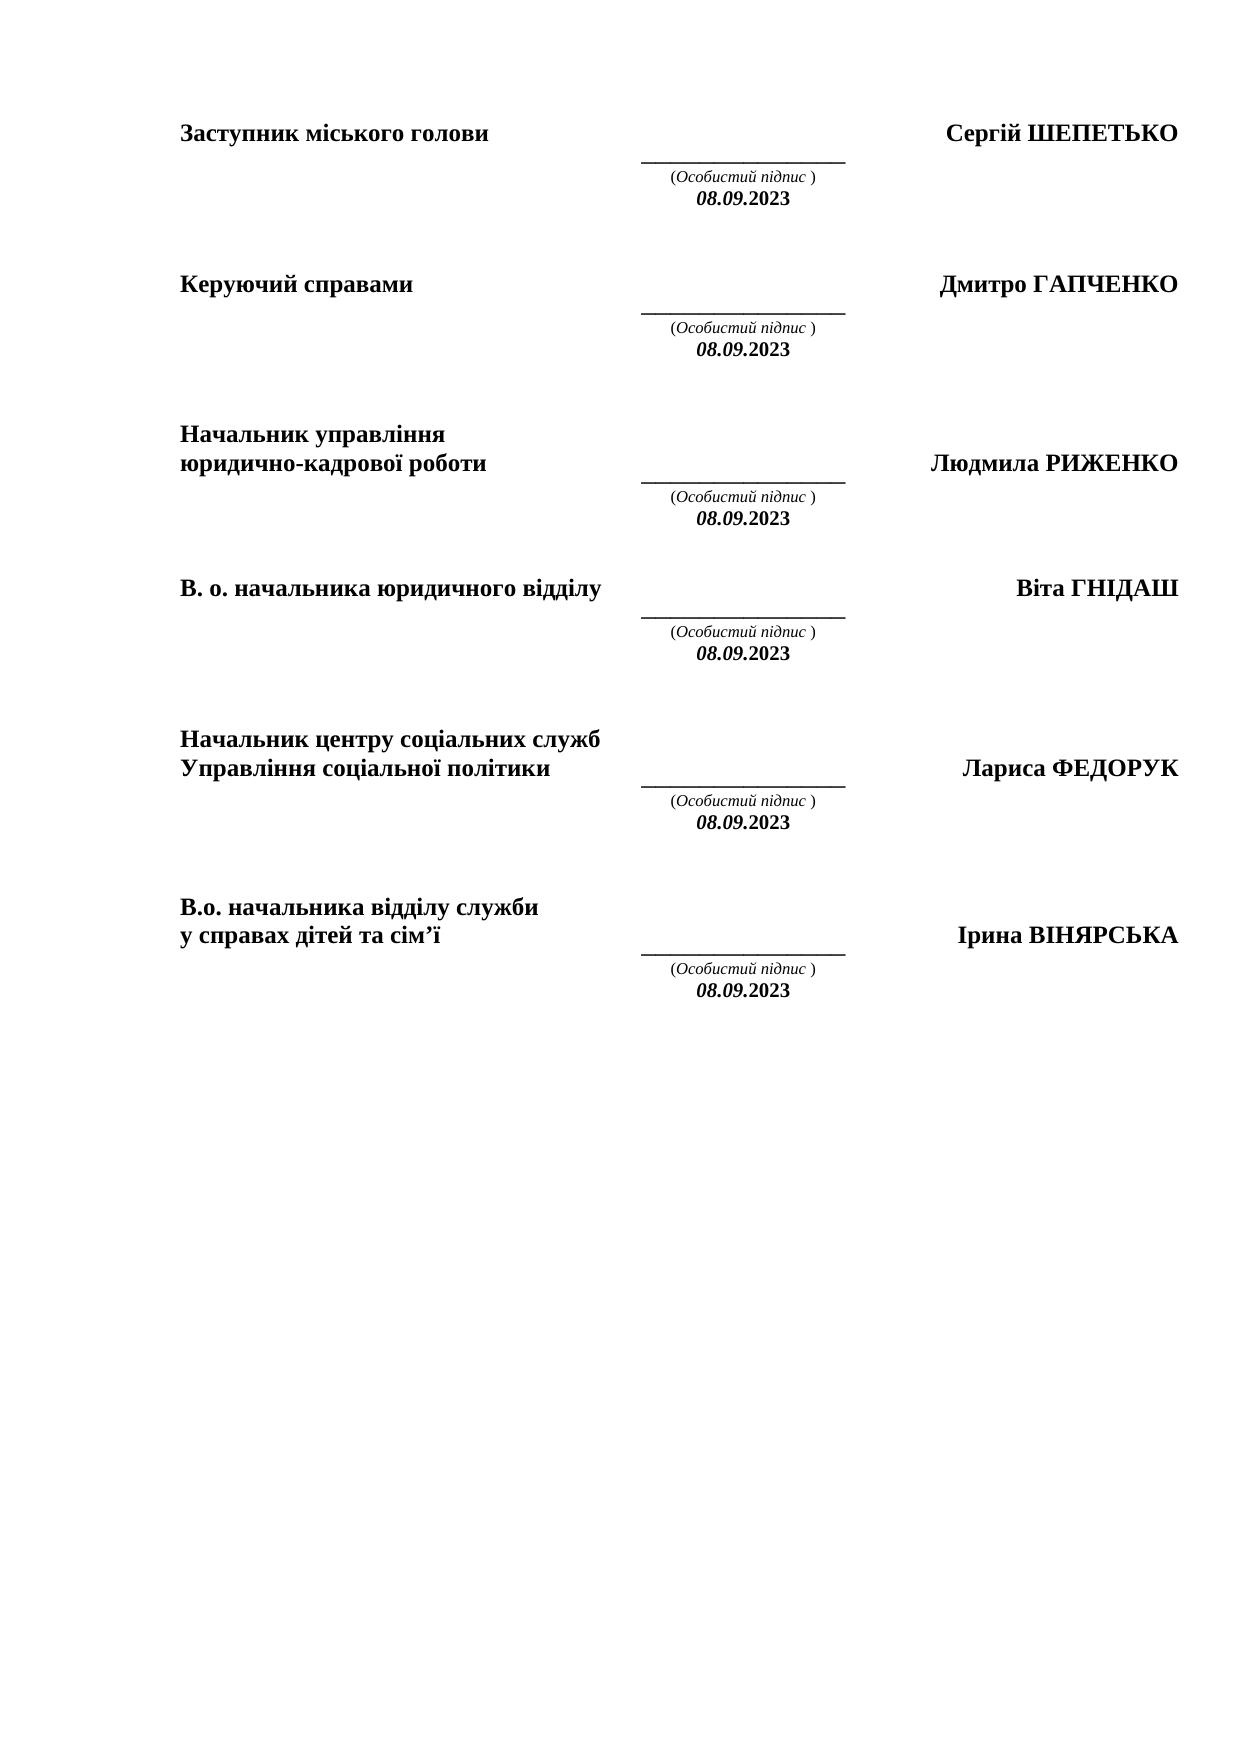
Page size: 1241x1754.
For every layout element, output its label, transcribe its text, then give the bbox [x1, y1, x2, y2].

table_cell В. о. начальника юридичного відділу [169, 573, 626, 724]
table_cell ______________ (Особистий підпис ) 08.09.2023 [626, 892, 860, 1060]
table_cell ______________ (Особистий підпис ) 08.09.2023 [626, 420, 860, 573]
table_cell ______________ (Особистий підпис ) 08.09.2023 [626, 269, 860, 419]
table_cell В.о. начальника відділу служби у справах дітей та сім’ї [169, 892, 626, 1060]
table_cell Ірина ВІНЯРСЬКА [860, 892, 1190, 1060]
table_cell ______________ (Особистий підпис ) 08.09.2023 [626, 724, 860, 892]
table_cell Віта ГНІДАШ [860, 573, 1190, 724]
table_cell Людмила РИЖЕНКО [860, 420, 1190, 573]
table_header Сергій ШЕПЕТЬКО [860, 118, 1190, 269]
table_header Заступник міського голови [169, 118, 626, 269]
table_cell Дмитро ГАПЧЕНКО [860, 269, 1190, 419]
table_cell ______________ (Особистий підпис ) 08.09.2023 [626, 573, 860, 724]
table_cell Керуючий справами [169, 269, 626, 419]
table_header ______________ (Особистий підпис ) 08.09.2023 [626, 118, 860, 269]
table_cell Лариса ФЕДОРУК [860, 724, 1190, 892]
table_cell Начальник управління юридично-кадрової роботи [169, 420, 626, 573]
table_cell Начальник центру соціальних служб Управління соціальної політики [169, 724, 626, 892]
